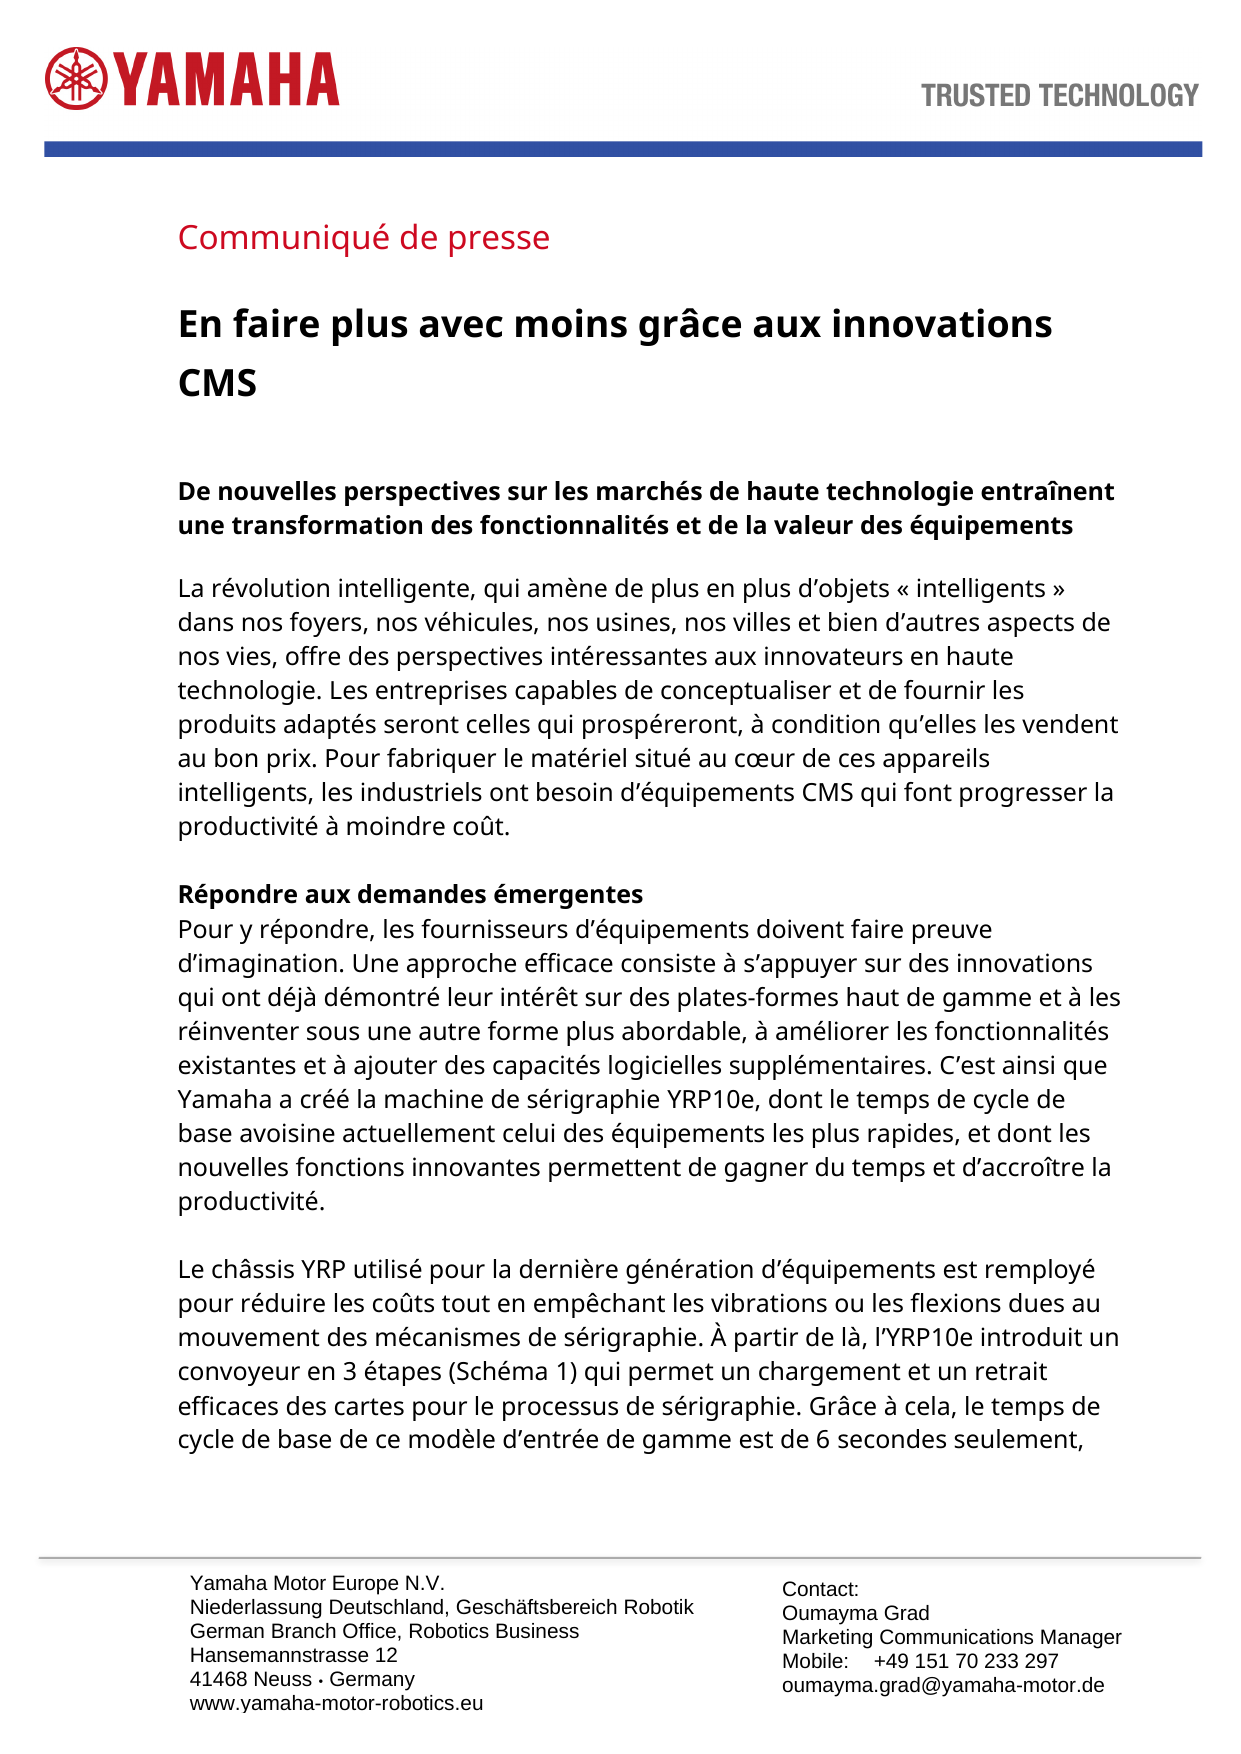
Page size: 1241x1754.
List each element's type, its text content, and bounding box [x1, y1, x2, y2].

text Répondre aux demandes émergentes [177, 877, 1122, 911]
picture [44, 47, 1203, 157]
subtitle Communiqué de presse [177, 214, 1122, 259]
text Pour y répondre, les fournisseurs d’équipements doivent faire preuve d’imagination. Une approche efficace consiste à s’appuyer sur des innovations qui ont déjà démontré leur intérêt sur des plates-formes haut de gamme et à les réinventer sous une autre forme plus abordable, à améliorer les fonctionnalités existantes et à ajouter des capacités logicielles supplémentaires. C’est ainsi que Yamaha a créé la machine de sérigraphie YRP10e, dont le temps de cycle de base avoisine actuellement celui des équipements les plus rapides, et dont les nouvelles fonctions innovantes permettent de gagner du temps et d’accroître la productivité. [177, 911, 1122, 1218]
text En faire plus avec moins grâce aux innovations CMS [177, 298, 1122, 407]
text La révolution intelligente, qui amène de plus en plus d’objets « intelligents » dans nos foyers, nos véhicules, nos usines, nos villes et bien d’autres aspects de nos vies, offre des perspectives intéressantes aux innovateurs en haute technologie. Les entreprises capables de conceptualiser et de fournir les produits adaptés seront celles qui prospéreront, à condition qu’elles les vendent au bon prix. Pour fabriquer le matériel situé au cœur de ces appareils intelligents, les industriels ont besoin d’équipements CMS qui font progresser la productivité à moindre coût. [177, 571, 1122, 843]
text De nouvelles perspectives sur les marchés de haute technologie entraînent une transformation des fonctionnalités et de la valeur des équipements [177, 474, 1122, 542]
